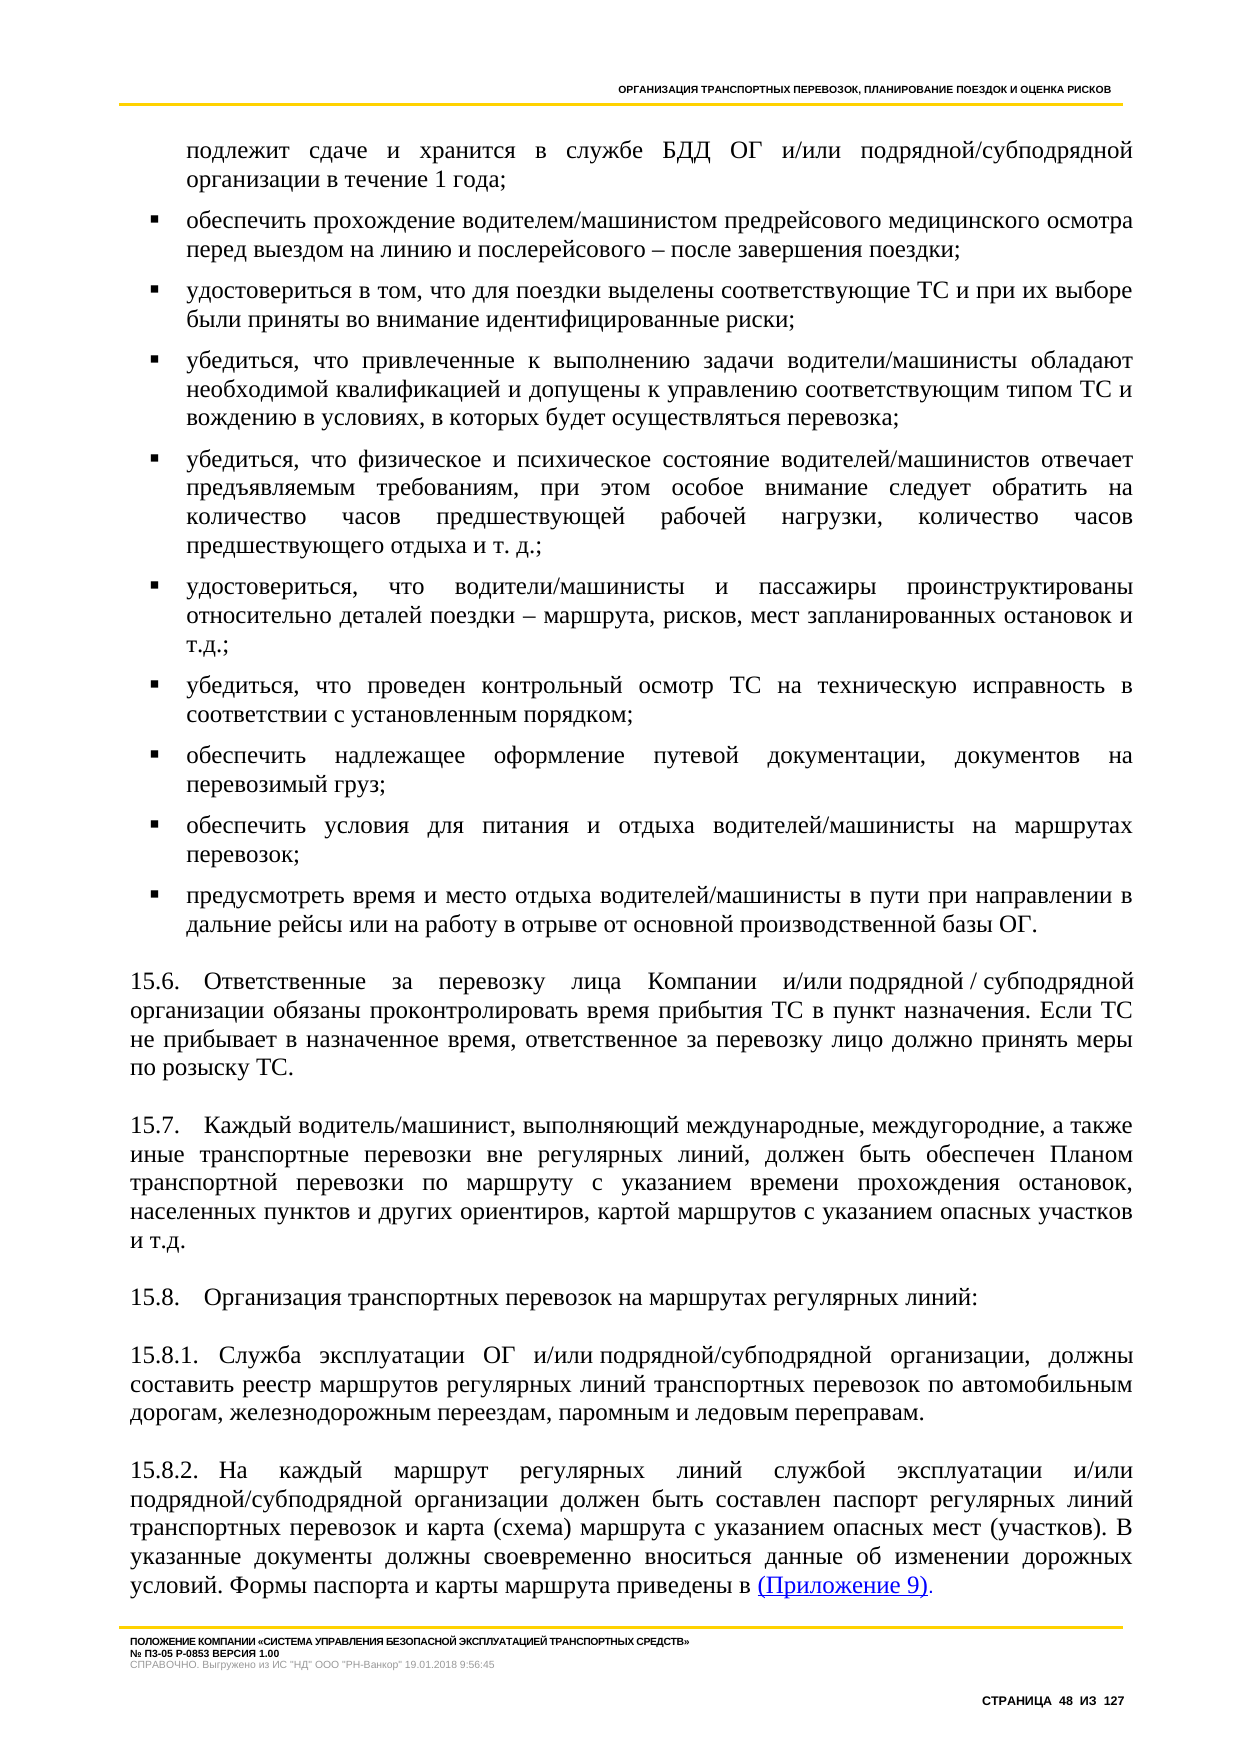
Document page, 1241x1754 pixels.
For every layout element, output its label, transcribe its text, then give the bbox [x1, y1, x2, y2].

text 15.8.2. На каждый маршрут регулярных линий службой эксплуатации и/или подрядной/субподрядной организации должен быть составлен паспорт регулярных линий транспортных перевозок и карта (схема) маршрута с указанием опасных мест (участков). В указанные документы должны своевременно вноситься данные об изменении дорожных условий. Формы паспорта и карты маршрута приведены в (Приложение 9). [130, 1455, 1134, 1599]
list убедиться, что привлеченные к выполнению задачи водители/машинисты обладают необходимой квалификацией и допущены к управлению соответствующим типом ТС и вождению в условиях, в которых будет осуществляться перевозка; [149, 345, 1134, 431]
text 15.8.1. Служба эксплуатации ОГ и/или подрядной/субподрядной организации, должны составить реестр маршрутов регулярных линий транспортных перевозок по автомобильным дорогам, железнодорожным переездам, паромным и ледовым переправам. [130, 1340, 1134, 1426]
text 15.8. Организация транспортных перевозок на маршрутах регулярных линий: [130, 1282, 1134, 1311]
list удостовериться, что водители/машинисты и пассажиры проинструктированы относительно деталей поездки – маршрута, рисков, мест запланированных остановок и т.д.; [149, 571, 1134, 657]
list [149, 135, 1134, 192]
list предусмотреть время и место отдыха водителей/машинисты в пути при направлении в дальние рейсы или на работу в отрыве от основной производственной базы ОГ. [149, 880, 1134, 937]
list обеспечить условия для питания и отдыха водителей/машинисты на маршрутах перевозок; [149, 810, 1134, 867]
list обеспечить надлежащее оформление путевой документации, документов на перевозимый груз; [149, 740, 1134, 797]
text 15.7. Каждый водитель/машинист, выполняющий международные, междугородние, а также иные транспортные перевозки вне регулярных линий, должен быть обеспечен Планом транспортной перевозки по маршруту с указанием времени прохождения остановок, населенных пунктов и других ориентиров, картой маршрутов с указанием опасных участков и т.д. [130, 1110, 1134, 1254]
list убедиться, что проведен контрольный осмотр ТС на техническую исправность в соответствии с установленным порядком; [149, 670, 1134, 727]
list удостовериться в том, что для поездки выделены соответствующие ТС и при их выборе были приняты во внимание идентифицированные риски; [149, 275, 1134, 332]
list обеспечить прохождение водителем/машинистом предрейсового медицинского осмотра перед выездом на линию и послерейсового – после завершения поездки; [149, 205, 1134, 262]
list убедиться, что физическое и психическое состояние водителей/машинистов отвечает предъявляемым требованиям, при этом особое внимание следует обратить на количество часов предшествующей рабочей нагрузки, количество часов предшествующего отдыха и т. д.; [149, 444, 1134, 559]
text 15.6. Ответственные за перевозку лица Компании и/или подрядной / субподрядной организации обязаны проконтролировать время прибытия ТС в пункт назначения. Если ТС не прибывает в назначенное время, ответственное за перевозку лицо должно принять меры по розыску ТС. [130, 966, 1134, 1081]
